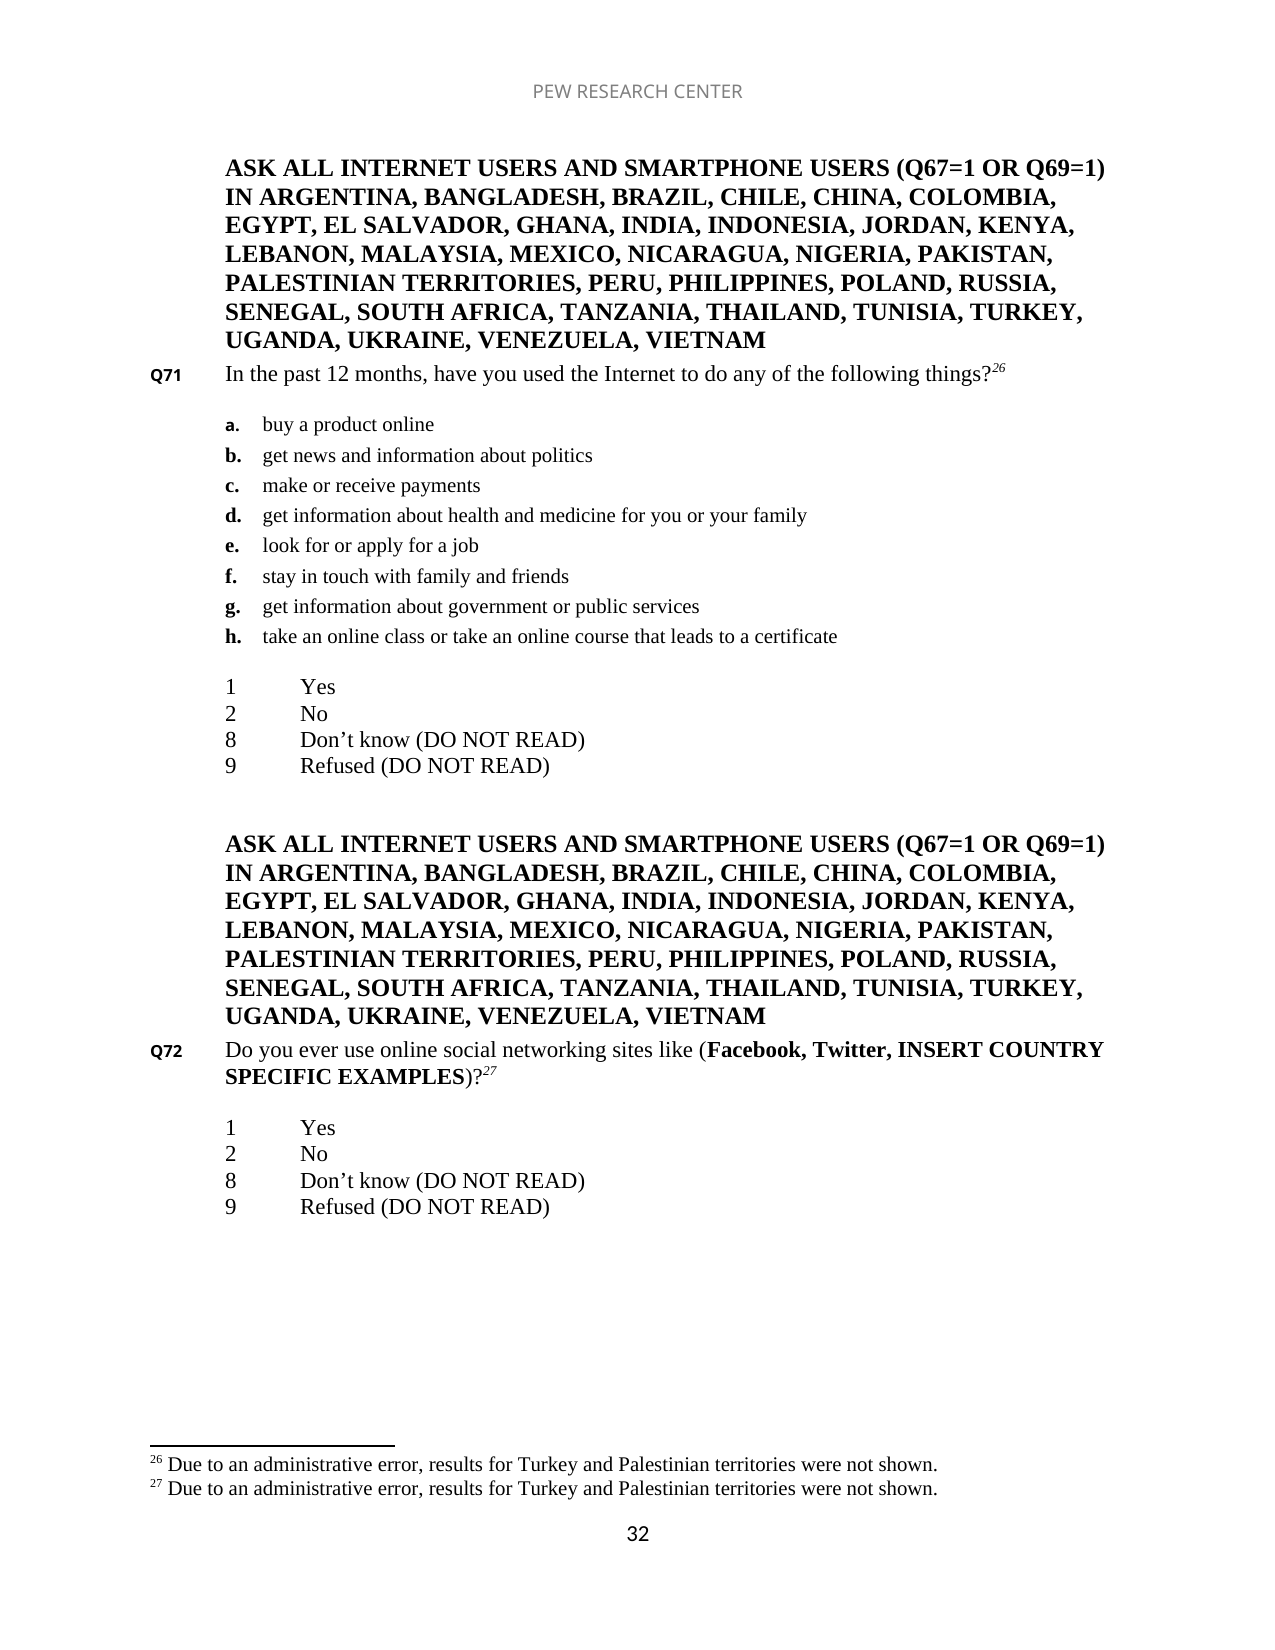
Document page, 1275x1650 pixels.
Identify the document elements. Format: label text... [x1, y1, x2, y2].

text h. take an online class or take an online course that leads to a certificate [225, 624, 1125, 648]
text 1 Yes [225, 1114, 1125, 1140]
text 9 Refused (DO NOT READ) [225, 1193, 1125, 1219]
text 2 No [225, 1140, 1125, 1167]
text Q71 In the past 12 months, have you used the Internet to do any of the following things? [150, 361, 1125, 387]
text 8 Don’t know (DO NOT READ) [225, 726, 1125, 752]
text c. make or receive payments [225, 473, 1125, 497]
text d. get information about health and medicine for you or your family [225, 503, 1125, 527]
text 9 Refused (DO NOT READ) [225, 752, 1125, 779]
text ASK ALL INTERNET USERS AND SMARTPHONE USERS (Q67=1 OR Q69=1) IN ARGENTINA, BANGLADESH, BRAZIL, CHILE, CHINA, COLOMBIA, EGYPT, EL SALVADOR, GHANA, INDIA, INDONESIA, JORDAN, KENYA, LEBANON, MALAYSIA, MEXICO, NICARAGUA, NIGERIA, PAKISTAN, PALESTINIAN TERRITORIES, PERU, PHILIPPINES, POLAND, RUSSIA, SENEGAL, SOUTH AFRICA, TANZANIA, THAILAND, TUNISIA, TURKEY, UGANDA, UKRAINE, VENEZUELA, VIETNAM [225, 829, 1125, 1030]
text a. buy a product online [225, 412, 1125, 436]
text b. get news and information about politics [225, 442, 1125, 467]
text ASK ALL INTERNET USERS AND SMARTPHONE USERS (Q67=1 OR Q69=1) IN ARGENTINA, BANGLADESH, BRAZIL, CHILE, CHINA, COLOMBIA, EGYPT, EL SALVADOR, GHANA, INDIA, INDONESIA, JORDAN, KENYA, LEBANON, MALAYSIA, MEXICO, NICARAGUA, NIGERIA, PAKISTAN, PALESTINIAN TERRITORIES, PERU, PHILIPPINES, POLAND, RUSSIA, SENEGAL, SOUTH AFRICA, TANZANIA, THAILAND, TUNISIA, TURKEY, UGANDA, UKRAINE, VENEZUELA, VIETNAM [225, 153, 1125, 354]
text Q72 Do you ever use online social networking sites like (Facebook, Twitter, INSERT COUNTRY SPECIFIC EXAMPLES)? [150, 1036, 1125, 1089]
text 8 Don’t know (DO NOT READ) [225, 1167, 1125, 1193]
text 1 Yes [225, 673, 1125, 700]
text g. get information about government or public services [225, 594, 1125, 618]
text 2 No [225, 700, 1125, 726]
text f. stay in touch with family and friends [225, 564, 1125, 588]
text e. look for or apply for a job [225, 533, 1125, 557]
